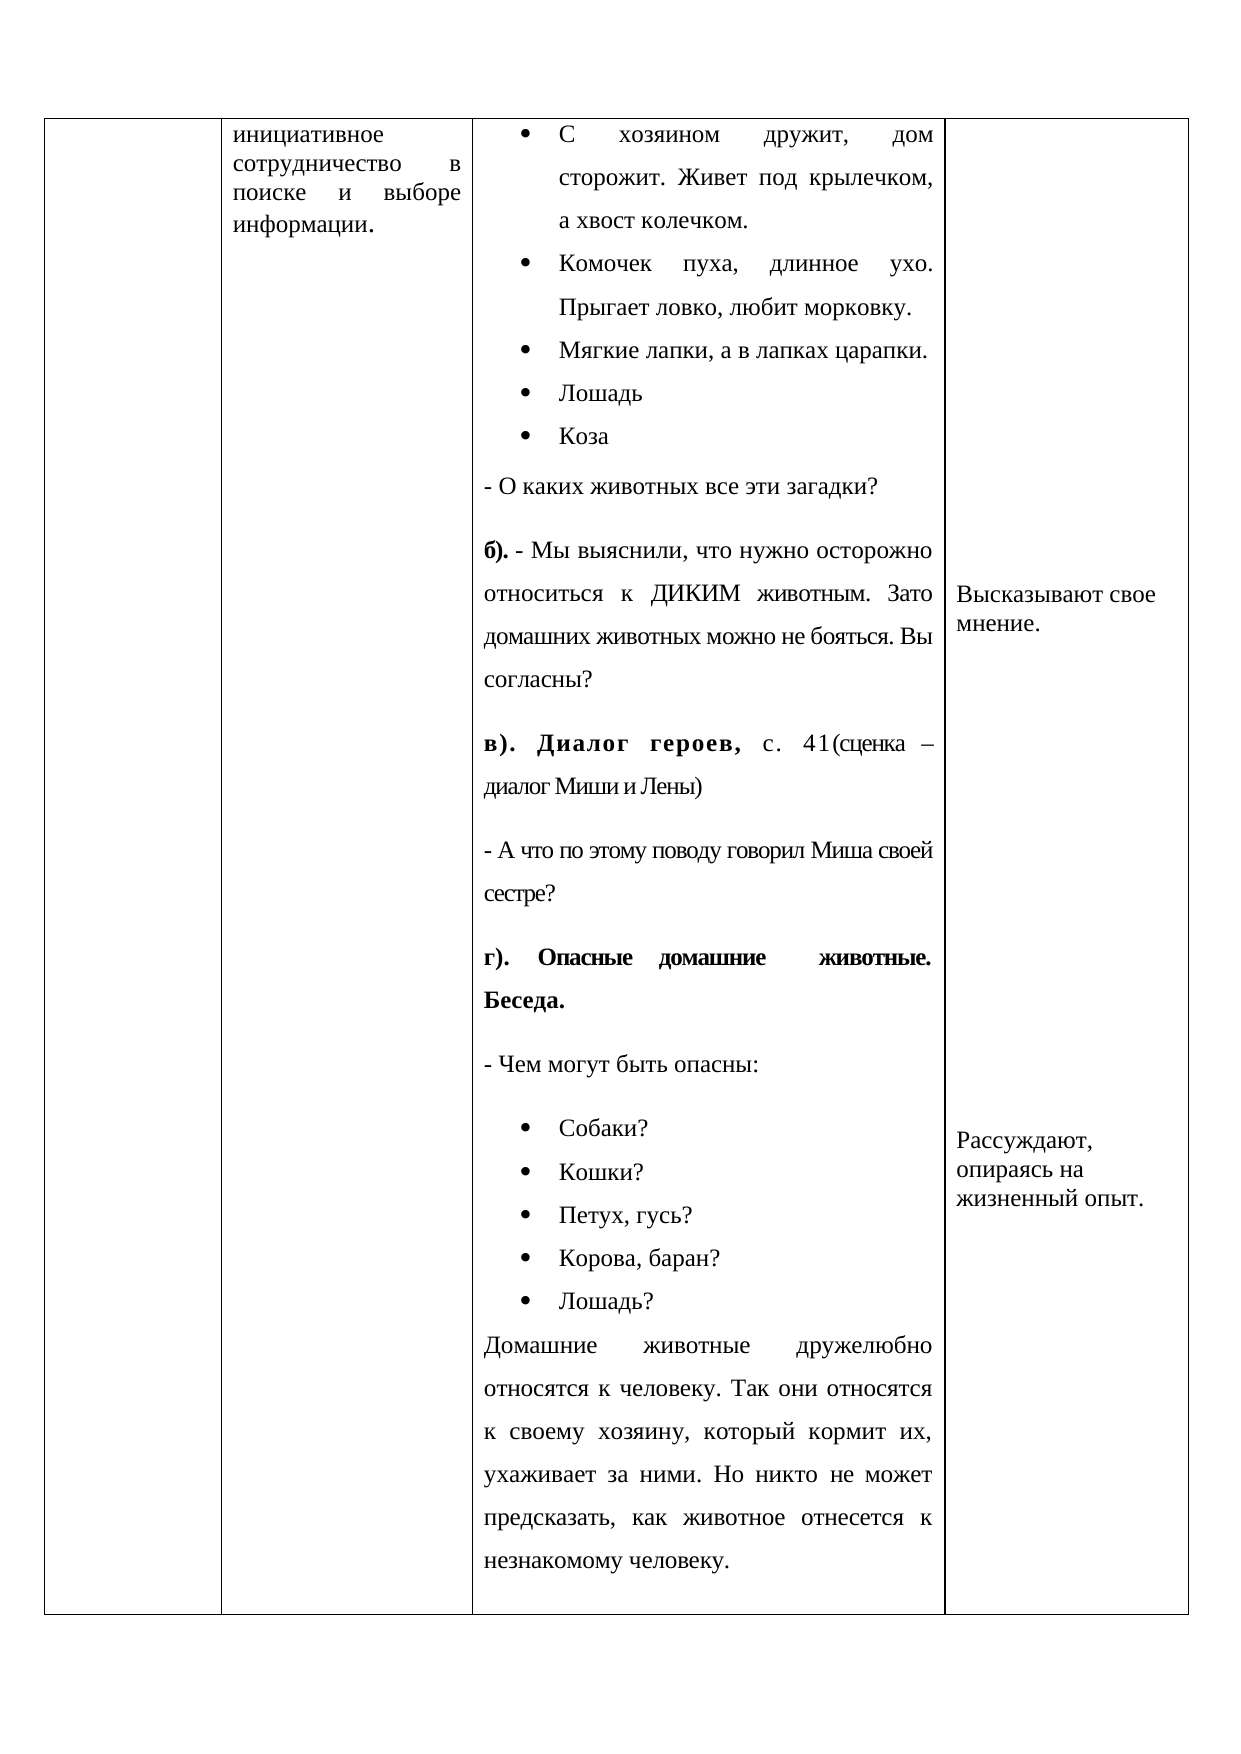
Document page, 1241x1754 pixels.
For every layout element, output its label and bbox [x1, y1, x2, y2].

table_cell [946, 119, 1188, 1614]
table_cell [222, 119, 472, 1614]
table_cell [45, 119, 221, 1614]
table_cell [473, 119, 944, 1614]
